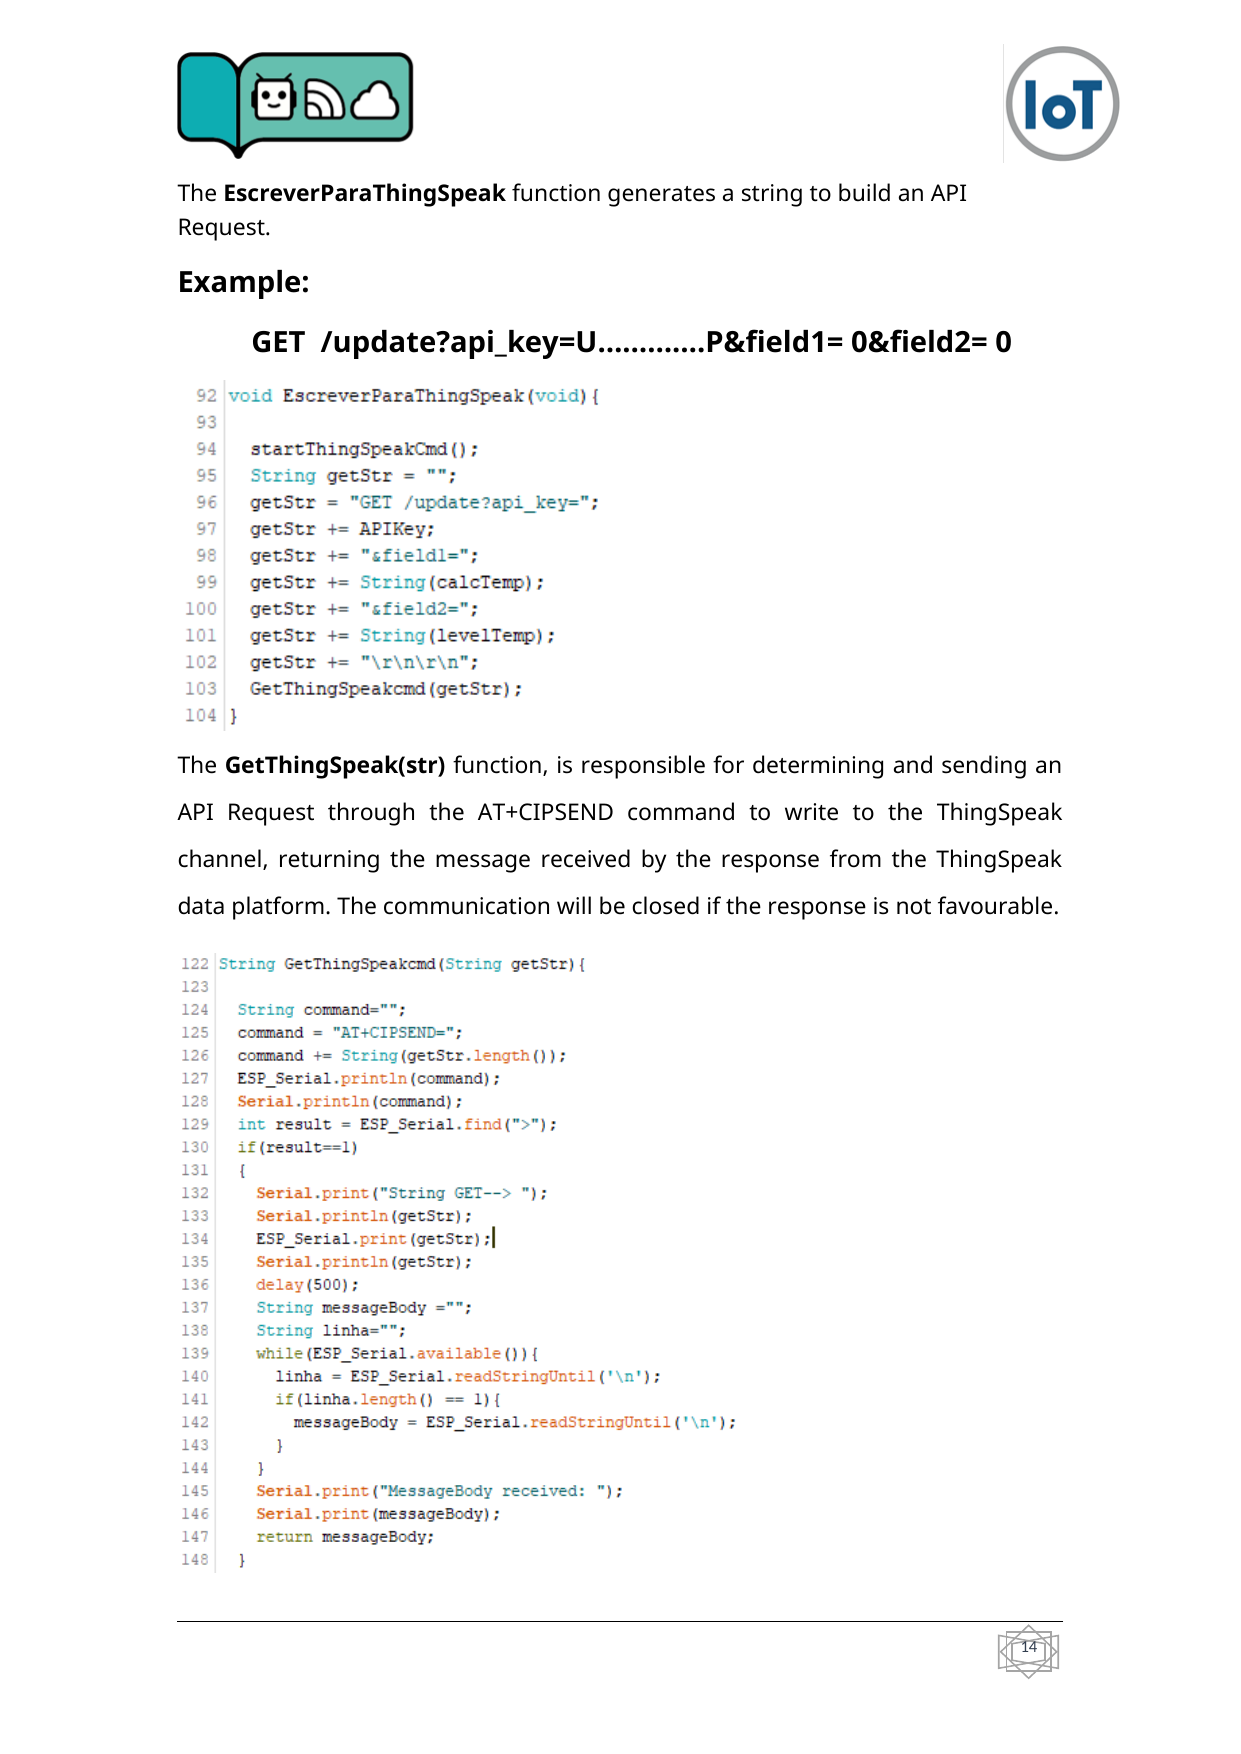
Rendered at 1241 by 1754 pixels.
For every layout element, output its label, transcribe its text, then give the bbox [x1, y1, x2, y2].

text GET /update?api_key=U………….P&field1= 0&field2= 0 [177, 321, 1063, 361]
text The GetThingSpeak(str) function, is responsible for determining and sending an API Request through the AT+CIPSEND command to write to the ThingSpeak channel, returning the message received by the response from the ThingSpeak data platform. The communication will be closed if the response is not favourable. [177, 749, 1063, 921]
text Example: [177, 261, 1063, 301]
text The EscreverParaThingSpeak function generates a string to build an API Request. [177, 177, 1063, 242]
picture [177, 44, 1122, 163]
picture [177, 953, 1063, 1573]
picture [177, 380, 684, 731]
